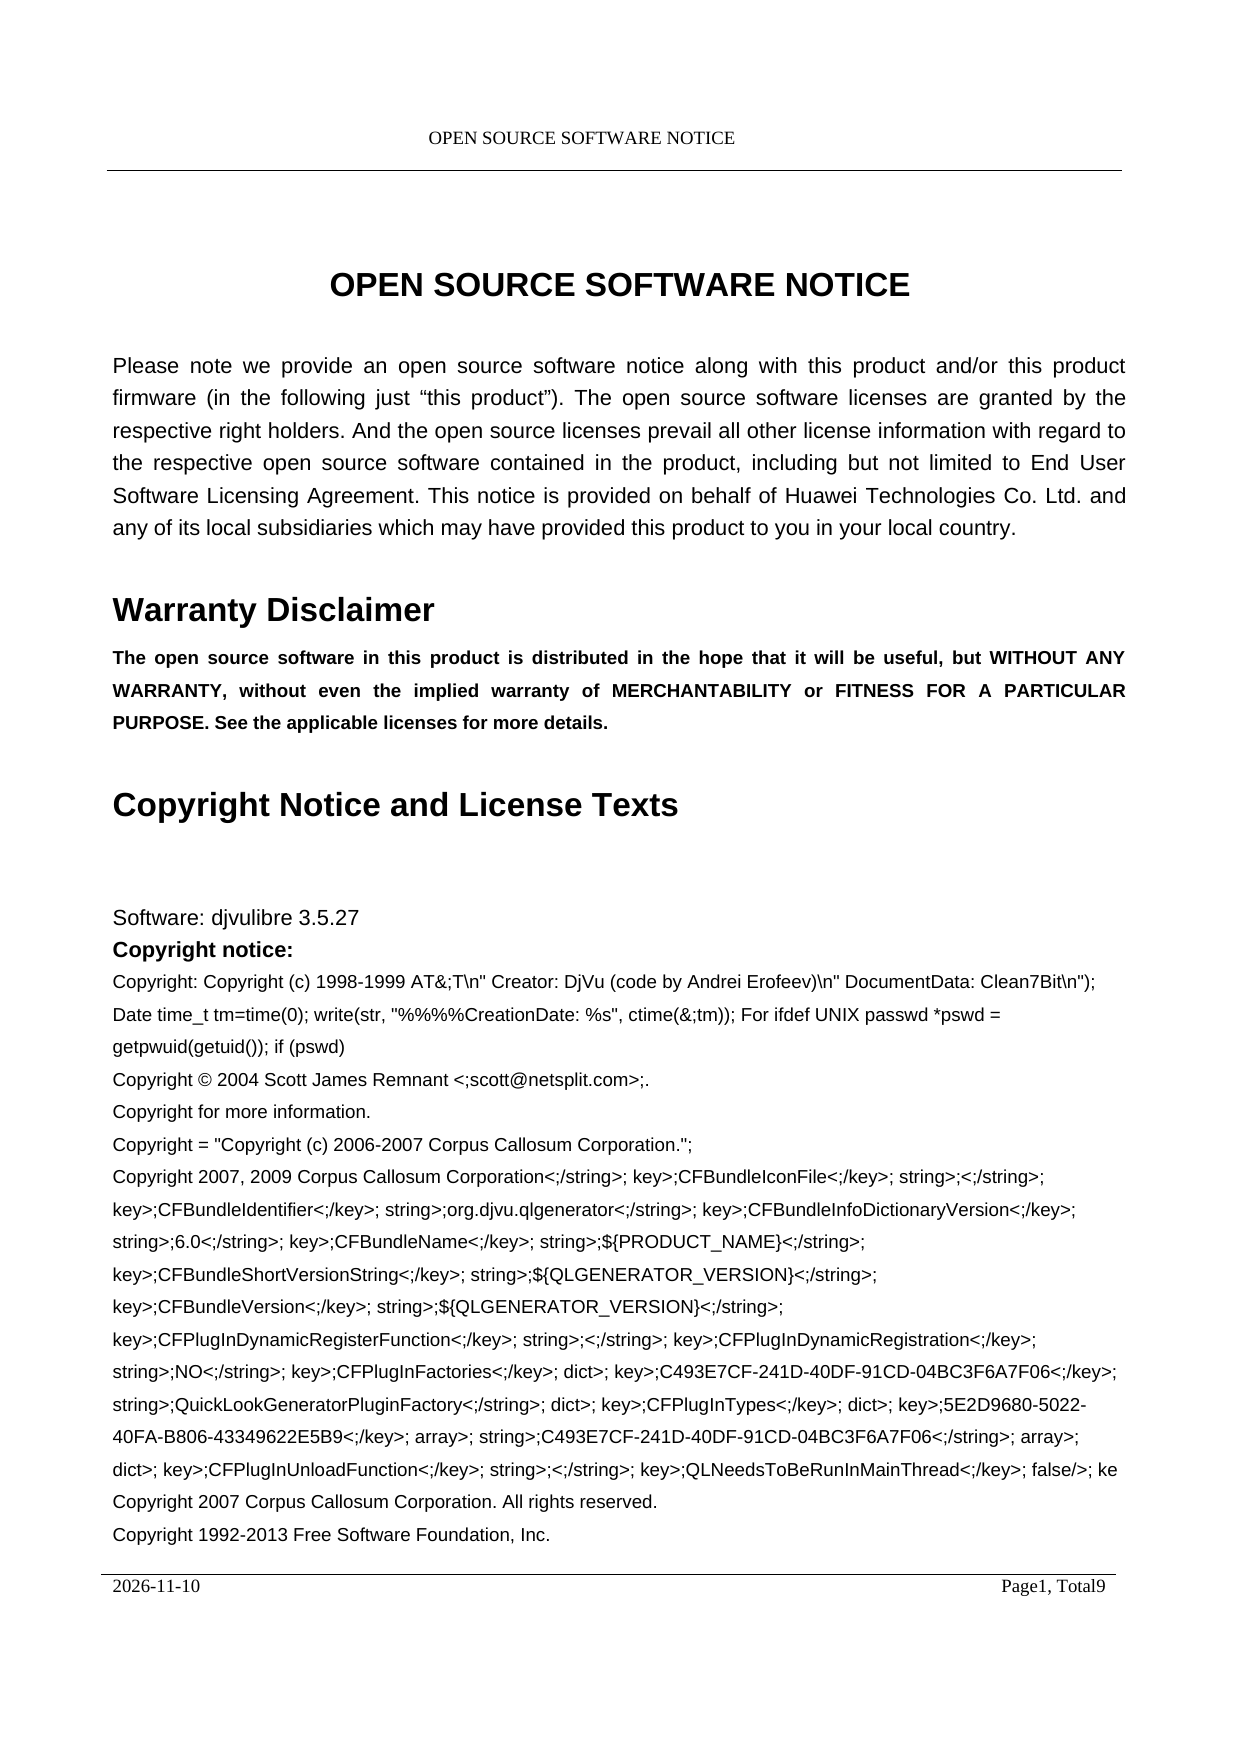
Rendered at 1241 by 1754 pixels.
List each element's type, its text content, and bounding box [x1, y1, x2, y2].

text Copyright = "Copyright (c) 2006-2007 Corpus Callosum Corporation."; [112, 1128, 1128, 1161]
text Copyright: Copyright (c) 1998-1999 AT&;T\n" Creator: DjVu (code by Andrei Erofeev)\n" DocumentData: Clean7Bit\n"); Date time_t tm=time(0); write(str, "%%%%CreationDate: %s", ctime(&;tm)); For ifdef UNIX passwd *pswd = getpwuid(getuid()); if (pswd) [112, 966, 1128, 1063]
text Copyright 2007, 2009 Corpus Callosum Corporation<;/string>; key>;CFBundleIconFile<;/key>; string>;<;/string>; key>;CFBundleIdentifier<;/key>; string>;org.djvu.qlgenerator<;/string>; key>;CFBundleInfoDictionaryVersion<;/key>; string>;6.0<;/string>; key>;CFBundleName<;/key>; string>;${PRODUCT_NAME}<;/string>; key>;CFBundleShortVersionString<;/key>; string>;${QLGENERATOR_VERSION}<;/string>; key>;CFBundleVersion<;/key>; string>;${QLGENERATOR_VERSION}<;/string>; key>;CFPlugInDynamicRegisterFunction<;/key>; string>;<;/string>; key>;CFPlugInDynamicRegistration<;/key>; string>;NO<;/string>; key>;CFPlugInFactories<;/key>; dict>; key>;C493E7CF-241D-40DF-91CD-04BC3F6A7F06<;/key>; string>;QuickLookGeneratorPluginFactory<;/string>; dict>; key>;CFPlugInTypes<;/key>; dict>; key>;5E2D9680-5022-40FA-B806-43349622E5B9<;/key>; array>; string>;C493E7CF-241D-40DF-91CD-04BC3F6A7F06<;/string>; array>; dict>; key>;CFPlugInUnloadFunction<;/key>; string>;<;/string>; key>;QLNeedsToBeRunInMainThread<;/key>; false/>; ke [112, 1161, 1128, 1486]
text Copyright Notice and License Texts [112, 771, 1128, 836]
text Software: djvulibre 3.5.27 [112, 901, 1128, 933]
text Copyright © 2004 Scott James Remnant <;scott@netsplit.com>;. [112, 1063, 1128, 1096]
text Copyright notice: [112, 933, 1128, 966]
text Please note we provide an open source software notice along with this product and/or this product firmware (in the following just “this product”). The open source software licenses are granted by the respective right holders. And the open source licenses prevail all other license information with regard to the respective open source software contained in the product, including but not limited to End User Software Licensing Agreement. This notice is provided on behalf of Huawei Technologies Co. Ltd. and any of its local subsidiaries which may have provided this product to you in your local country. [112, 349, 1128, 544]
text OPEN SOURCE SOFTWARE NOTICE [112, 251, 1128, 316]
text Copyright 2007 Corpus Callosum Corporation. All rights reserved. [112, 1486, 1128, 1518]
text The open source software in this product is distributed in the hope that it will be useful, but WITHOUT ANY WARRANTY, without even the implied warranty of MERCHANTABILITY or FITNESS FOR A PARTICULAR PURPOSE. See the applicable licenses for more details. [112, 641, 1128, 739]
text Copyright 1992-2013 Free Software Foundation, Inc. [112, 1518, 1128, 1551]
text Copyright for more information. [112, 1096, 1128, 1128]
text Warranty Disclaimer [112, 576, 1128, 641]
